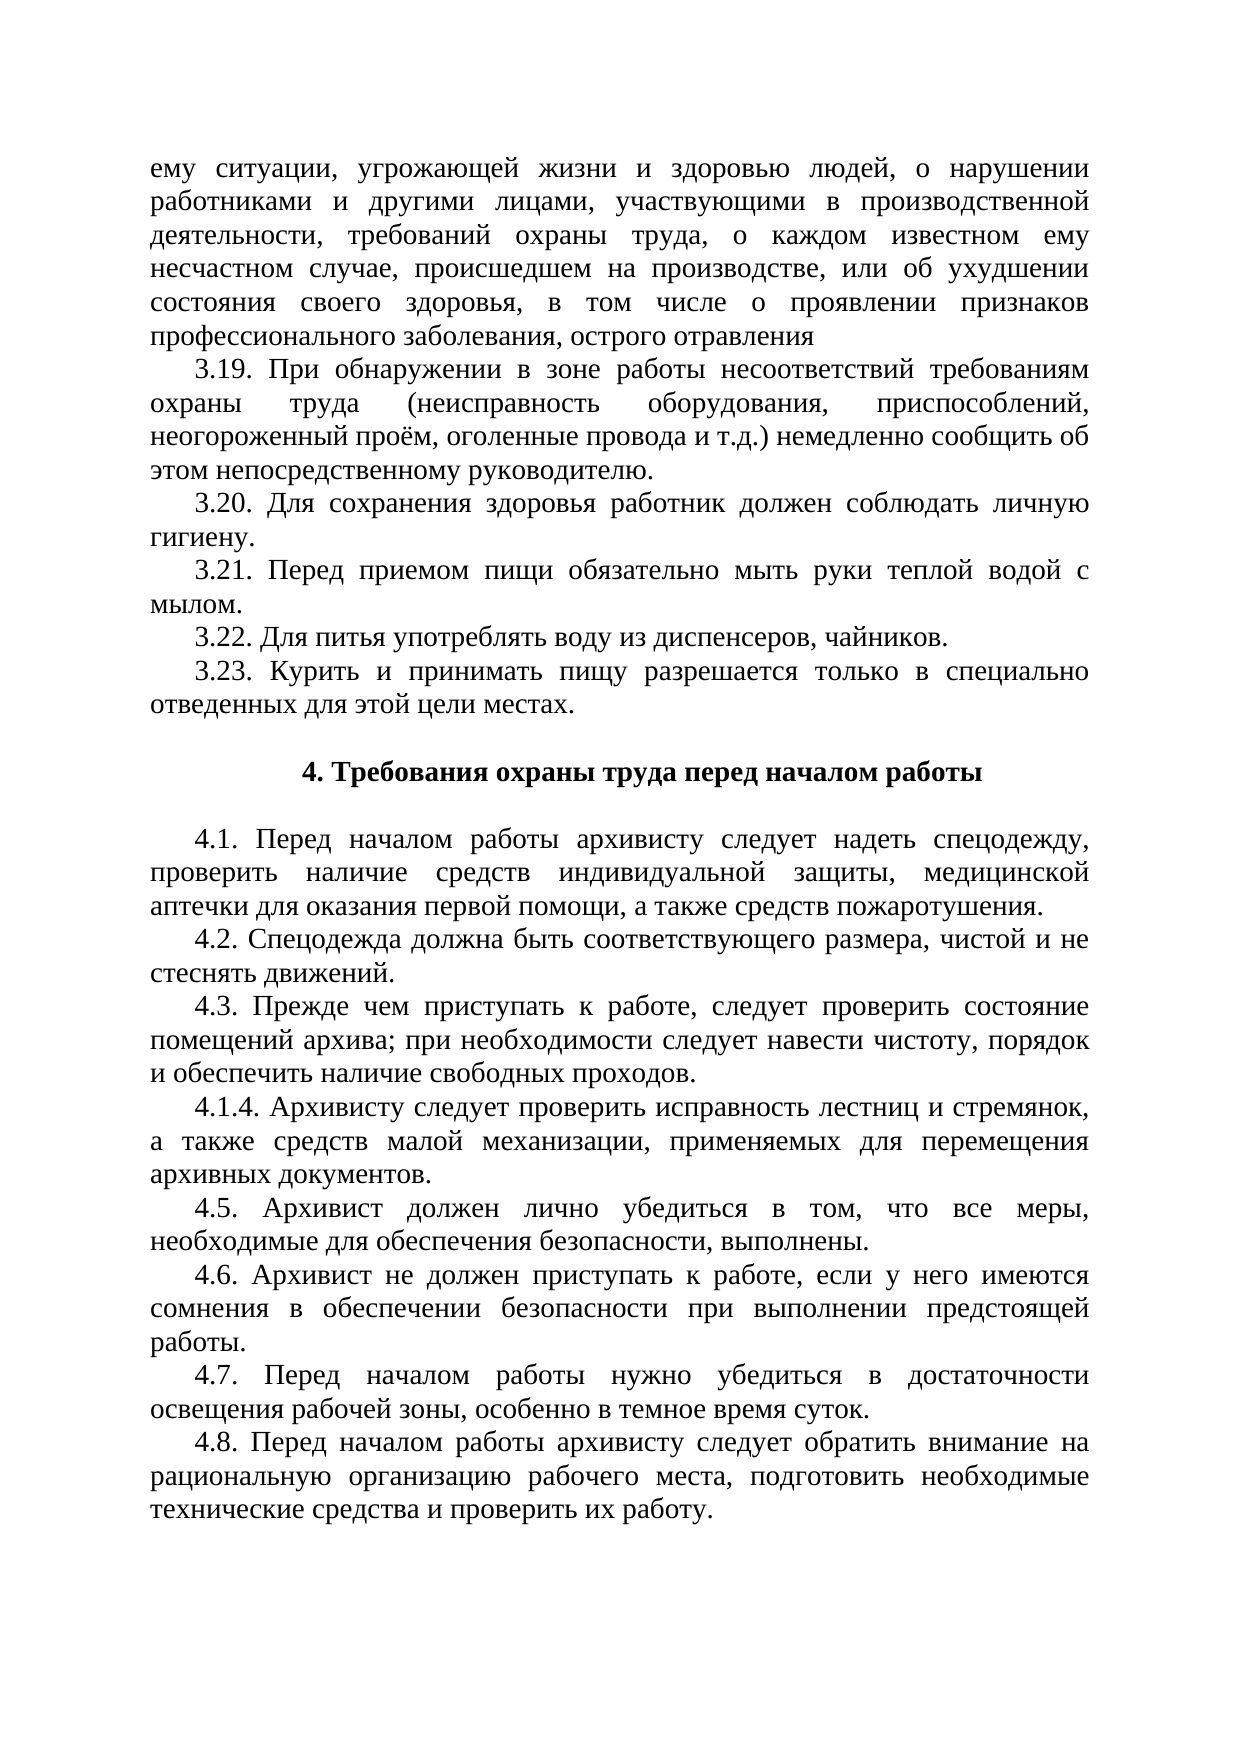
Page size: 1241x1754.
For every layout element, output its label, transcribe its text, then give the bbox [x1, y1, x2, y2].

text 4.7. Перед началом работы нужно убедиться в достаточности освещения рабочей зоны, особенно в темное время суток. [150, 1357, 1090, 1424]
text 3.19. При обнаружении в зоне работы несоответствий требованиям охраны труда (неисправность оборудования, приспособлений, неогороженный проём, оголенные провода и т.д.) немедленно сообщить об этом непосредственному руководителю. [150, 351, 1090, 485]
text 3.22. Для питья употреблять воду из диспенсеров, чайников. [150, 619, 1090, 653]
text 4.1. Перед началом работы архивисту следует надеть спецодежду, проверить наличие средств индивидуальной защиты, медицинской аптечки для оказания первой помощи, а также средств пожаротушения. [150, 821, 1090, 921]
text 4.3. Прежде чем приступать к работе, следует проверить состояние помещений архива; при необходимости следует навести чистоту, порядок и обеспечить наличие свободных проходов. [150, 988, 1090, 1089]
text 4.1.4. Архивисту следует проверить исправность лестниц и стремянок, а также средств малой механизации, применяемых для перемещения архивных документов. [150, 1089, 1090, 1190]
text 4.8. Перед началом работы архивисту следует обратить внимание на рациональную организацию рабочего места, подготовить необходимые технические средства и проверить их работу. [150, 1424, 1090, 1525]
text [150, 150, 1090, 351]
text 3.20. Для сохранения здоровья работник должен соблюдать личную гигиену. [150, 485, 1090, 552]
text 4.2. Спецодежда должна быть соответствующего размера, чистой и не стеснять движений. [150, 921, 1090, 988]
text 4.6. Архивист не должен приступать к работе, если у него имеются сомнения в обеспечении безопасности при выполнении предстоящей работы. [150, 1257, 1090, 1357]
text 3.23. Курить и принимать пищу разрешается только в специально отведенных для этой цели местах. [150, 653, 1090, 720]
text 3.21. Перед приемом пищи обязательно мыть руки теплой водой с мылом. [150, 552, 1090, 619]
text 4. Требования охраны труда перед началом работы [150, 754, 1090, 787]
text 4.5. Архивист должен лично убедиться в том, что все меры, необходимые для обеспечения безопасности, выполнены. [150, 1190, 1090, 1257]
